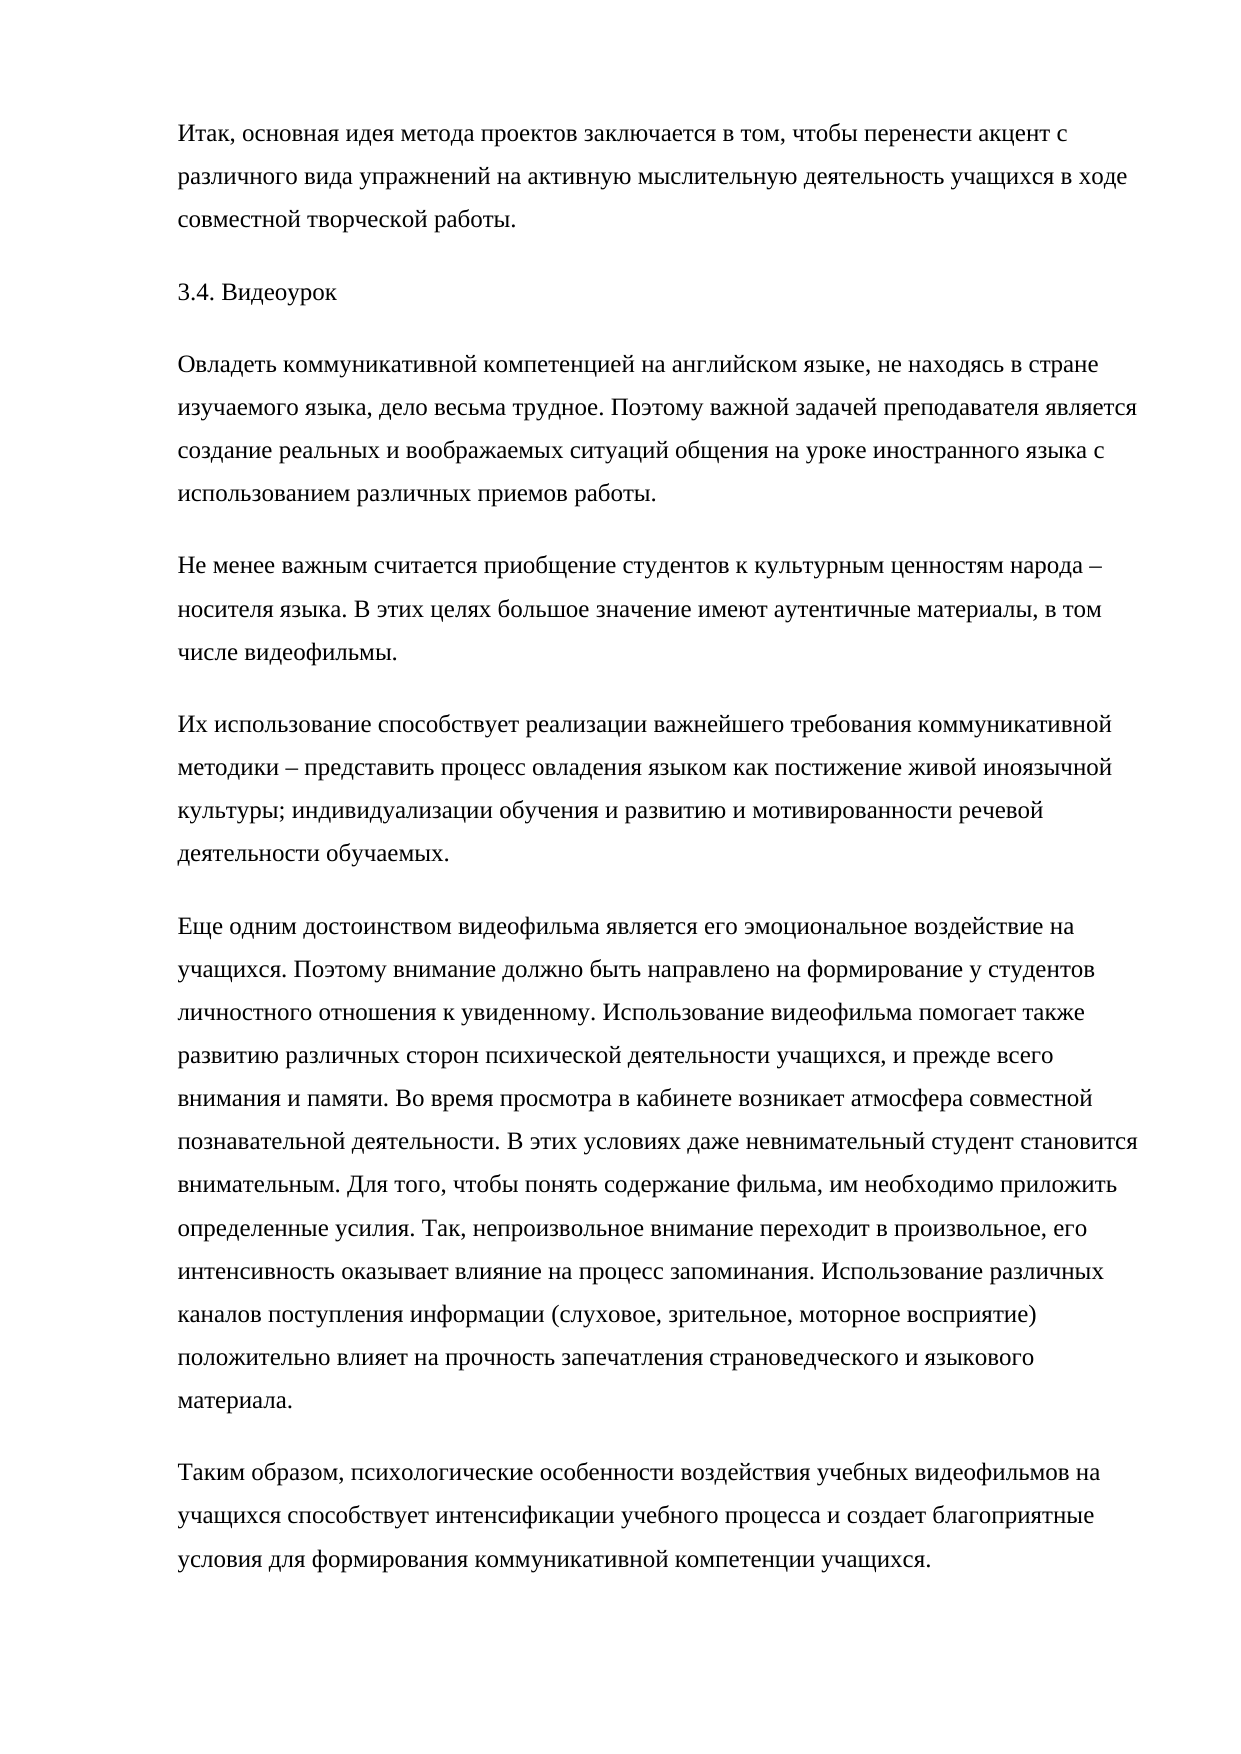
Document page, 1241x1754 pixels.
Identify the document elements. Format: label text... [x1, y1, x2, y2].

text Их использование способствует реализации важнейшего требования коммуникативной методики – представить процесс овладения языком как постижение живой иноязычной культуры; индивидуализации обучения и развитию и мотивированности речевой деятельности обучаемых. [177, 709, 1152, 867]
text Таким образом, психологические особенности воздействия учебных видеофильмов на учащихся способствует интенсификации учебного процесса и создает благоприятные условия для формирования коммуникативной компетенции учащихся. [177, 1457, 1152, 1572]
text Не менее важным считается приобщение студентов к культурным ценностям народа – носителя языка. В этих целях большое значение имеют аутентичные материалы, в том числе видеофильмы. [177, 551, 1152, 666]
text Овладеть коммуникативной компетенцией на английском языке, не находясь в стране изучаемого языка, дело весьма трудное. Поэтому важной задачей преподавателя является создание реальных и воображаемых ситуаций общения на уроке иностранного языка с использованием различных приемов работы. [177, 349, 1152, 507]
text Итак, основная идея метода проектов заключается в том, чтобы перенести акцент с различного вида упражнений на активную мыслительную деятельность учащихся в ходе совместной творческой работы. [177, 118, 1152, 233]
text 3.4. Видеоурок [177, 277, 1152, 305]
text Еще одним достоинством видеофильма является его эмоциональное воздействие на учащихся. Поэтому внимание должно быть направлено на формирование у студентов личностного отношения к увиденному. Использование видеофильма помогает также развитию различных сторон психической деятельности учащихся, и прежде всего внимания и памяти. Во время просмотра в кабинете возникает атмосфера совместной познавательной деятельности. В этих условиях даже невнимательный студент становится внимательным. Для того, чтобы понять содержание фильма, им необходимо приложить определенные усилия. Так, непроизвольное внимание переходит в произвольное, его интенсивность оказывает влияние на процесс запоминания. Использование различных каналов поступления информации (слуховое, зрительное, моторное восприятие) положительно влияет на прочность запечатления страноведческого и языкового материала. [177, 911, 1152, 1414]
